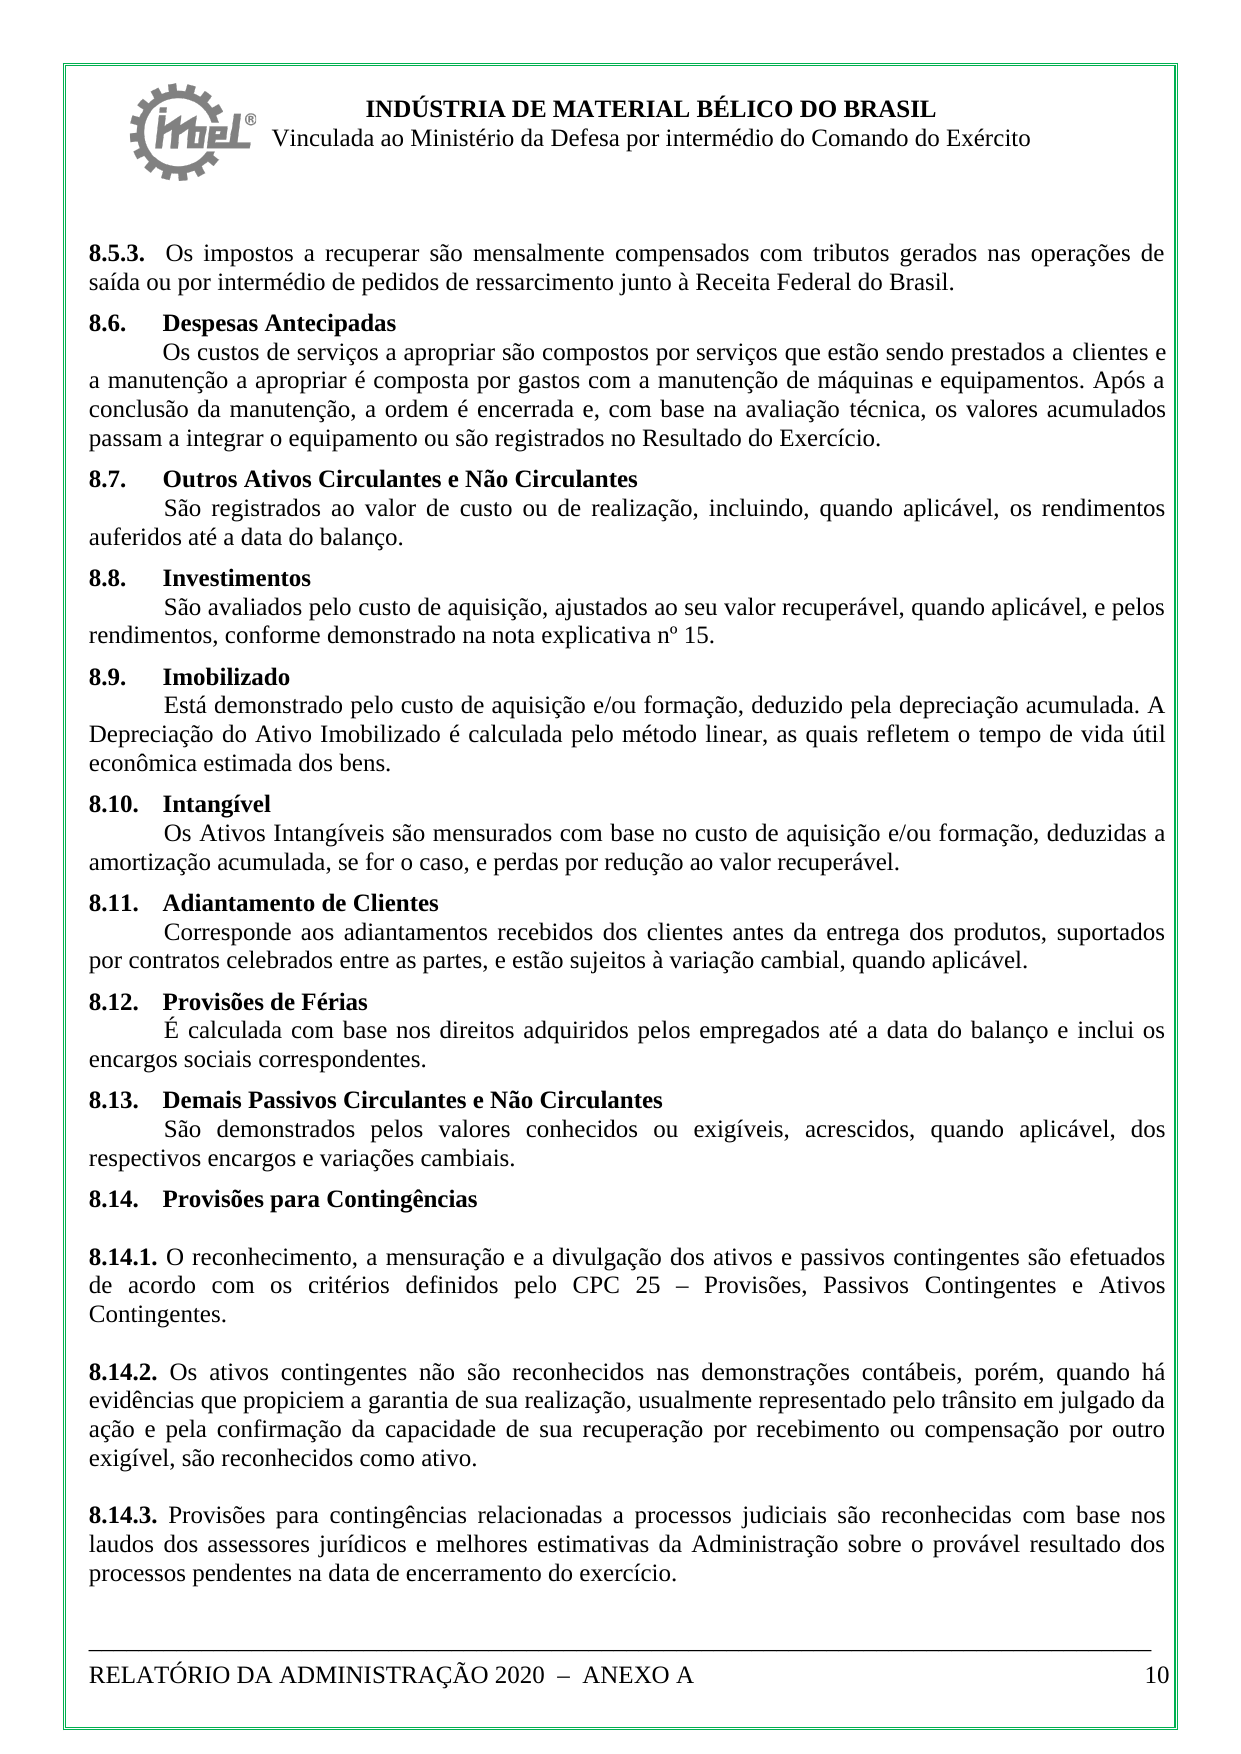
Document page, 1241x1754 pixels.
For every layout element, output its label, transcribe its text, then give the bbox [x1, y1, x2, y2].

text 8.11. Adiantamento de Clientes [89, 888, 1166, 917]
text 8.14. Provisões para Contingências [89, 1184, 1166, 1213]
text 8.13. Demais Passivos Circulantes e Não Circulantes [89, 1086, 1166, 1114]
text 8.7. Outros Ativos Circulantes e Não Circulantes [89, 464, 1166, 493]
list Está demonstrado pelo custo de aquisição e/ou formação, deduzido pela depreciação acumulada. A Depreciação do Ativo Imobilizado é calculada pelo método linear, as quais refletem o tempo de vida útil econômica estimada dos bens. [89, 691, 1166, 777]
list São demonstrados pelos valores conhecidos ou exigíveis, acrescidos, quando aplicável, dos respectivos encargos e variações cambiais. [89, 1114, 1166, 1172]
list Os custos de serviços a apropriar são compostos por serviços que estão sendo prestados a clientes e a manutenção a apropriar é composta por gastos com a manutenção de máquinas e equipamentos. Após a conclusão da manutenção, a ordem é encerrada e, com base na avaliação técnica, os valores acumulados passam a integrar o equipamento ou são registrados no Resultado do Exercício. [89, 337, 1166, 452]
list Os Ativos Intangíveis são mensurados com base no custo de aquisição e/ou formação, deduzidas a amortização acumulada, se for o caso, e perdas por redução ao valor recuperável. [89, 818, 1166, 876]
list 8.14.3. Provisões para contingências relacionadas a processos judiciais são reconhecidas com base nos laudos dos assessores jurídicos e melhores estimativas da Administração sobre o provável resultado dos processos pendentes na data de encerramento do exercício. [89, 1501, 1166, 1587]
list 8.5.3. Os impostos a recuperar são mensalmente compensados com tributos gerados nas operações de saída ou por intermédio de pedidos de ressarcimento junto à Receita Federal do Brasil. [89, 238, 1166, 296]
list São registrados ao valor de custo ou de realização, incluindo, quando aplicável, os rendimentos auferidos até a data do balanço. [89, 493, 1166, 551]
text 8.6. Despesas Antecipadas [89, 308, 1166, 337]
list 8.14.1. O reconhecimento, a mensuração e a divulgação dos ativos e passivos contingentes são efetuados de acordo com os critérios definidos pelo CPC 25 – Provisões, Passivos Contingentes e Ativos Contingentes. [89, 1242, 1166, 1328]
list É calculada com base nos direitos adquiridos pelos empregados até a data do balanço e inclui os encargos sociais correspondentes. [89, 1016, 1166, 1073]
text 8.10. Intangível [89, 789, 1166, 818]
text 8.12. Provisões de Férias [89, 987, 1166, 1016]
text 8.8. Investimentos [89, 563, 1166, 592]
list São avaliados pelo custo de aquisição, ajustados ao seu valor recuperável, quando aplicável, e pelos rendimentos, conforme demonstrado na nota explicativa nº 15. [89, 592, 1166, 649]
text 8.9. Imobilizado [89, 662, 1166, 691]
list 8.14.2. Os ativos contingentes não são reconhecidos nas demonstrações contábeis, porém, quando há evidências que propiciem a garantia de sua realização, usualmente representado pelo trânsito em julgado da ação e pela confirmação da capacidade de sua recuperação por recebimento ou compensação por outro exigível, são reconhecidos como ativo. [89, 1357, 1166, 1472]
list Corresponde aos adiantamentos recebidos dos clientes antes da entrega dos produtos, suportados por contratos celebrados entre as partes, e estão sujeitos à variação cambial, quando aplicável. [89, 917, 1166, 974]
